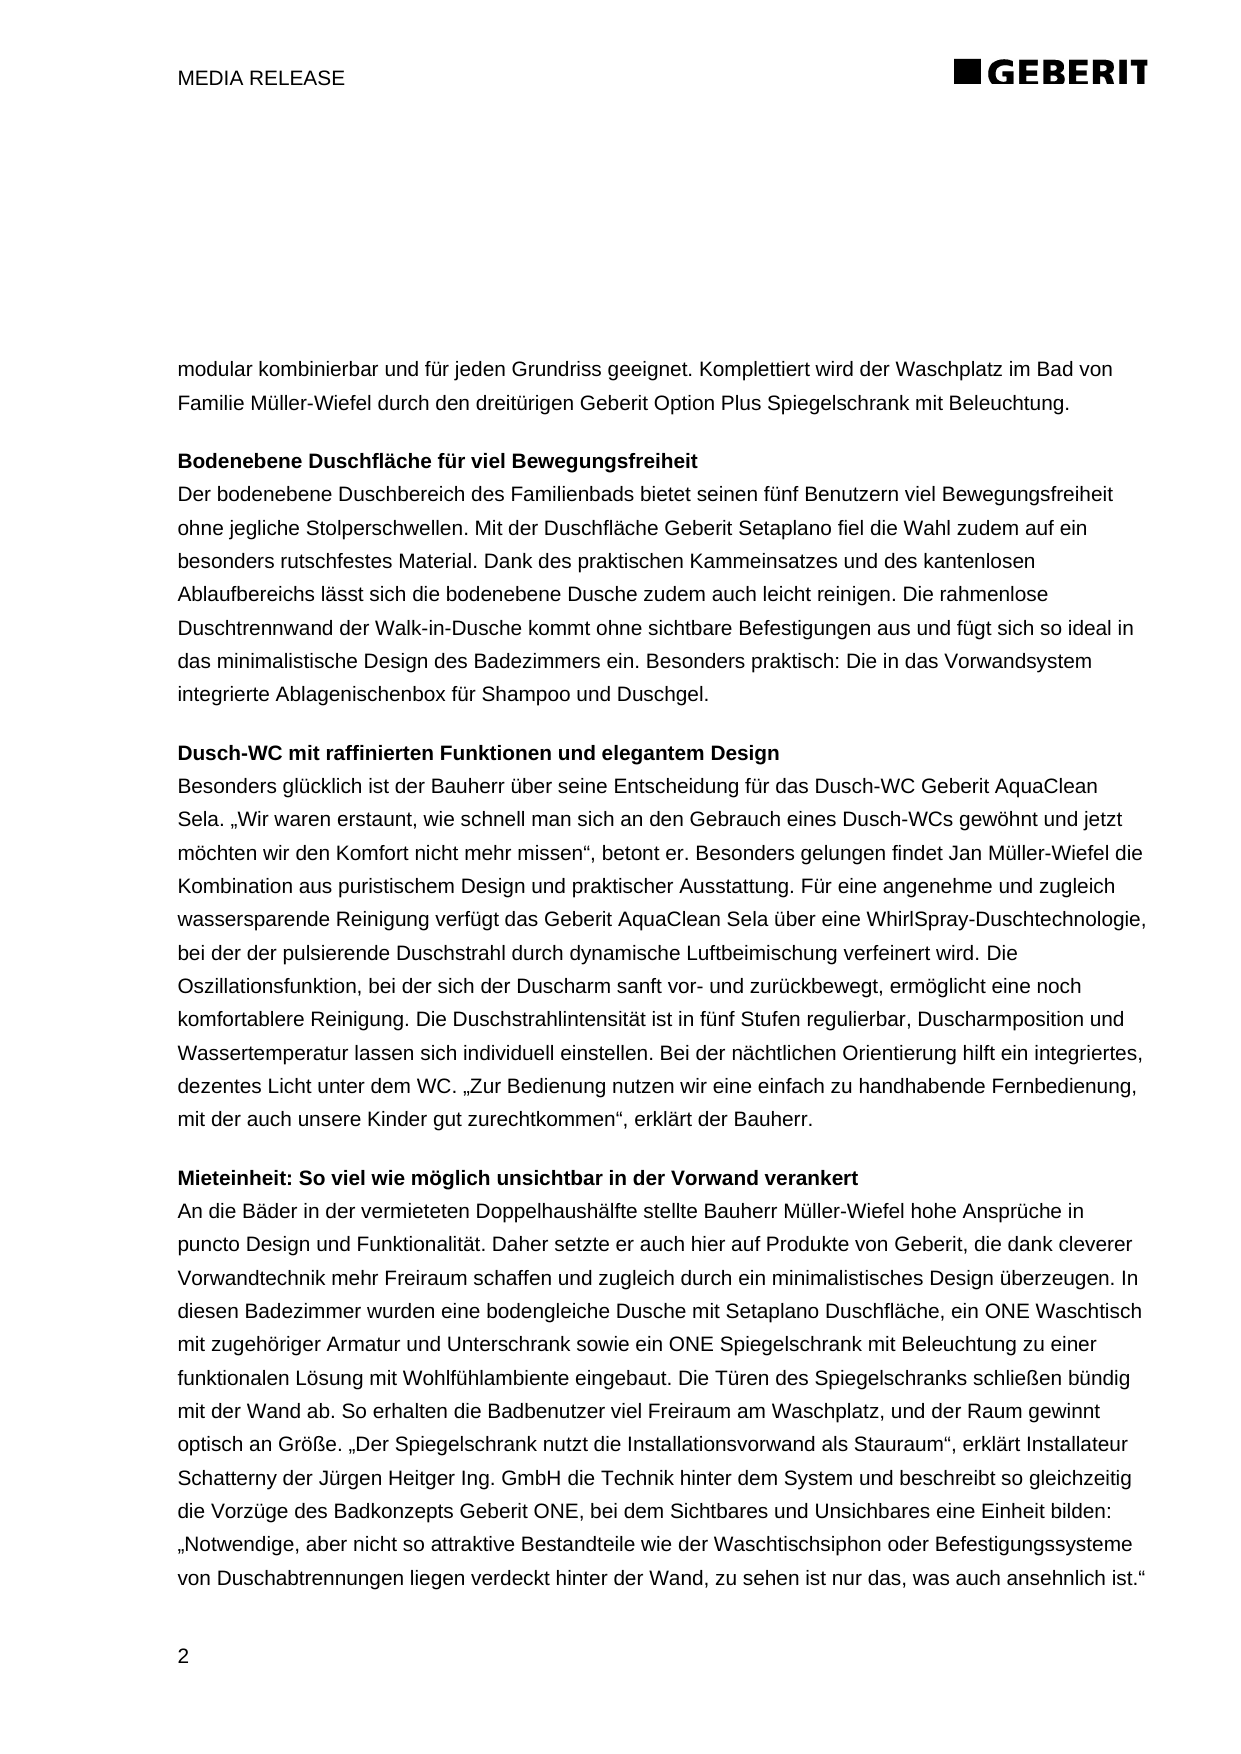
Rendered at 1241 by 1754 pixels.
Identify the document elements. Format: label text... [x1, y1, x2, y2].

picture [953, 58, 1148, 84]
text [177, 350, 1152, 417]
text Bodenebene Duschfläche für viel Bewegungsfreiheit Der bodenebene Duschbereich des Familienbads bietet seinen fünf Benutzern viel Bewegungsfreiheit ohne jegliche Stolperschwellen. Mit der Duschfläche Geberit Setaplano fiel die Wahl zudem auf ein besonders rutschfestes Material. Dank des praktischen Kammeinsatzes und des kantenlosen Ablaufbereichs lässt sich die bodenebene Dusche zudem auch leicht reinigen. Die rahmenlose Duschtrennwand der Walk-in-Dusche kommt ohne sichtbare Befestigungen aus und fügt sich so ideal in das minimalistische Design des Badezimmers ein. Besonders praktisch: Die in das Vorwandsystem integrierte Ablagenischenbox für Shampoo und Duschgel. [177, 442, 1152, 708]
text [177, 1158, 1152, 1592]
text Dusch-WC mit raffinierten Funktionen und elegantem Design Besonders glücklich ist der Bauherr über seine Entscheidung für das Dusch-WC Geberit AquaClean Sela. „Wir waren erstaunt, wie schnell man sich an den Gebrauch eines Dusch-WCs gewöhnt und jetzt möchten wir den Komfort nicht mehr missen“, betont er. Besonders gelungen findet Jan Müller-Wiefel die Kombination aus puristischem Design und praktischer Ausstattung. Für eine angenehme und zugleich wassersparende Reinigung verfügt das Geberit AquaClean Sela über eine WhirlSpray-Duschtechnologie, bei der der pulsierende Duschstrahl durch dynamische Luftbeimischung verfeinert wird. Die Oszillationsfunktion, bei der sich der Duscharm sanft vor- und zurückbewegt, ermöglicht eine noch komfortablere Reinigung. Die Duschstrahlintensität ist in fünf Stufen regulierbar, Duscharmposition und Wassertemperatur lassen sich individuell einstellen. Bei der nächtlichen Orientierung hilft ein integriertes, dezentes Licht unter dem WC. „Zur Bedienung nutzen wir eine einfach zu handhabende Fernbedienung, mit der auch unsere Kinder gut zurechtkommen“, erklärt der Bauherr. [177, 733, 1152, 1133]
